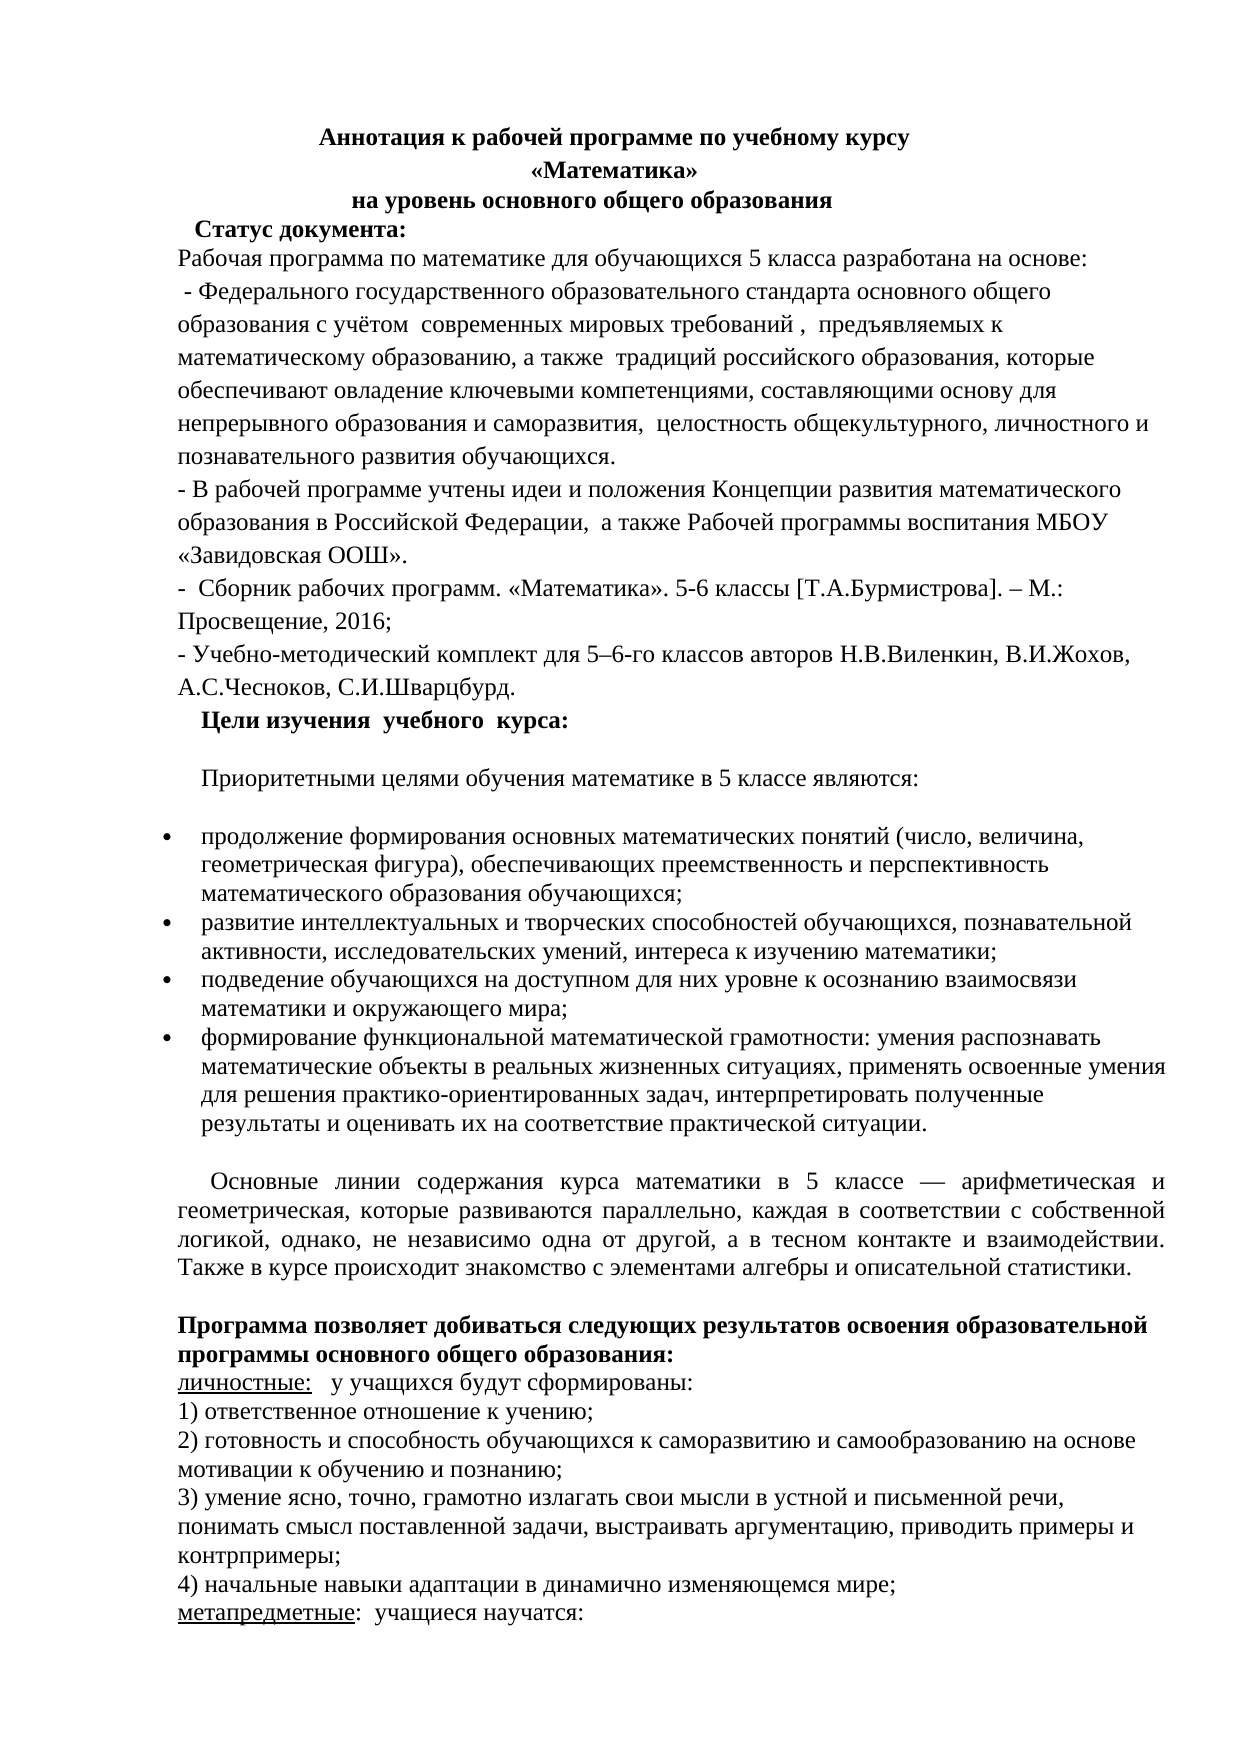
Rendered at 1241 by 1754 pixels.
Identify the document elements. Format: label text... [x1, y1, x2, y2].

text Основные линии содержания курса математики в 5 классе — арифметическая и геометрическая, которые развиваются параллельно, каждая в соответствии с собственной логикой, однако, не независимо одна от другой, а в тесном контакте и взаимодействии. Также в курсе происходит знакомство с элементами алгебры и описательной статистики. [177, 1166, 1167, 1281]
text Программа позволяет добиваться следующих результатов освоения образовательной программы основного общего образования: [177, 1310, 1167, 1367]
text - Федерального государственного образовательного стандарта основного общего образования с учётом современных мировых требований , предъявляемых к математическому образованию, а также традиций российского образования, которые обеспечивают овладение ключевыми компетенциями, составляющими основу для непрерывного образования и саморазвития, целостность общекультурного, личностного и познавательного развития обучающихся. [177, 276, 1167, 469]
subtitle Аннотация к рабочей программе по учебному курсу «Математика» [286, 118, 942, 185]
text Рабочая программа по математике для обучающихся 5 класса разработана на основе: [177, 243, 1167, 271]
text 3) умение ясно, точно, грамотно излагать свои мысли в устной и письменной речи, понимать смысл поставленной задачи, выстраивать аргументацию, приводить примеры и контрпримеры; [177, 1482, 1167, 1569]
list развитие интеллектуальных и творческих способностей обучающихся, познавательной активности, исследовательских умений, интереса к изучению математики; [163, 907, 1167, 964]
text - Сборник рабочих программ. «Математика». 5-6 классы [Т.А.Бурмистрова]. – М.: Просвещение, 2016; [177, 573, 1167, 635]
text Цели изучения учебного курса: [177, 705, 1167, 734]
text - Учебно-методический комплект для 5–6-го классов авторов Н.В.Виленкин, В.И.Жохов, А.С.Чесноков, С.И.Шварцбурд. [177, 639, 1156, 701]
text 2) готовность и способность обучающихся к саморазвитию и самообразованию на основе мотивации к обучению и познанию; [177, 1425, 1167, 1482]
list формирование функциональной математической грамотности: умения распознавать математические объекты в реальных жизненных ситуациях, применять освоенные умения для решения практико-ориентированных задач, интерпретировать полученные результаты и оценивать их на соответствие практической ситуации. [163, 1022, 1167, 1137]
subtitle на уровень основного общего образования [188, 185, 877, 214]
text 4) начальные навыки адаптации в динамично изменяющемся мире; [177, 1569, 1167, 1597]
subtitle Статус документа: [188, 214, 877, 243]
list подведение обучающихся на доступном для них уровне к осознанию взаимосвязи математики и окружающего мира; [163, 964, 1167, 1022]
text 1) ответственное отношение к учению; [177, 1396, 1167, 1425]
text - В рабочей программе учтены идеи и положения Концепции развития математического образования в Российской Федерации, а также Рабочей программы воспитания МБОУ «Завидовская ООШ». [177, 474, 1167, 569]
text Приоритетными целями обучения математике в 5 классе являются: [177, 763, 1167, 792]
text личностные: у учащихся будут сформированы: [177, 1367, 1167, 1396]
text метапредметные: учащиеся научатся: [177, 1597, 1167, 1626]
list продолжение формирования основных математических понятий (число, величина, геометрическая фигура), обеспечивающих преемственность и перспективность математического образования обучающихся; [163, 821, 1167, 907]
